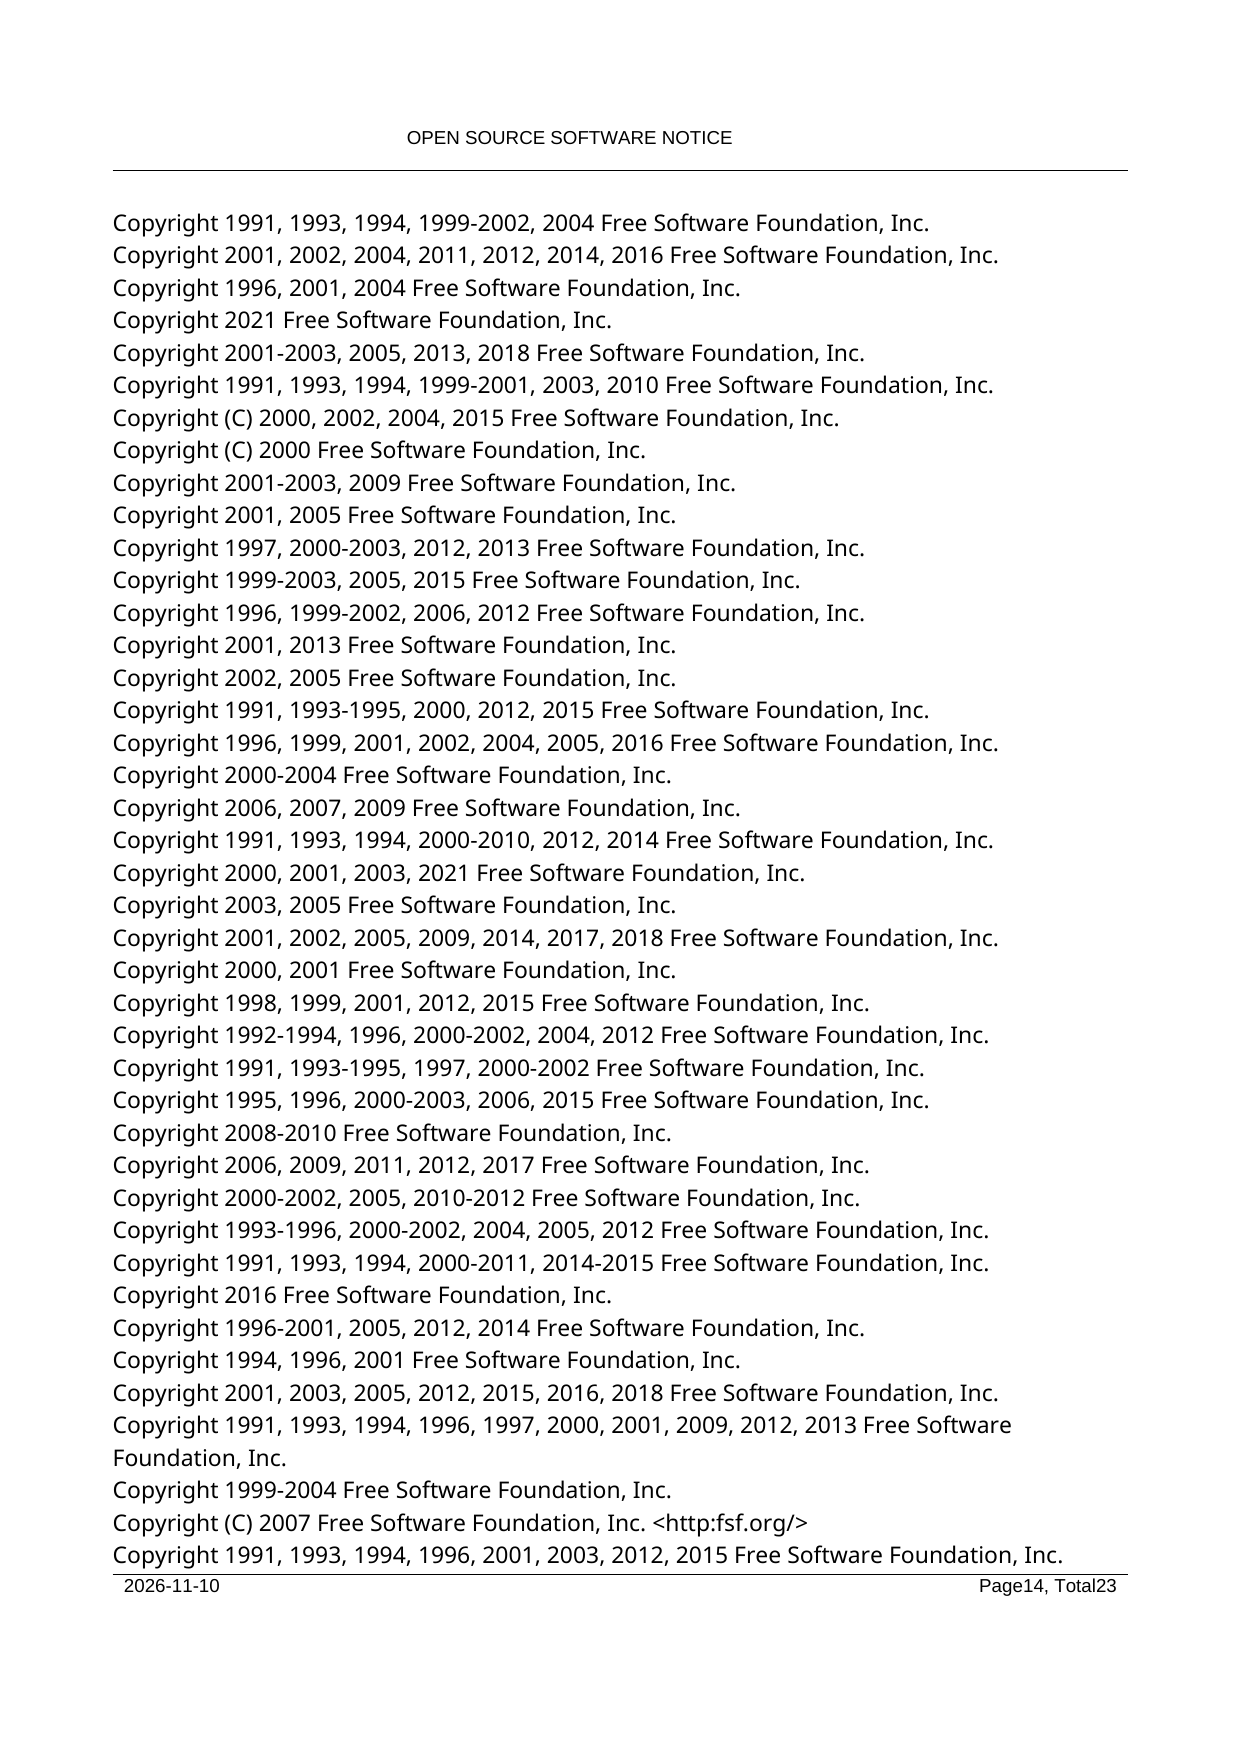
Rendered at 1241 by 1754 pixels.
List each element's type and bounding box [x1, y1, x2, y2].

text [112, 206, 1128, 1571]
